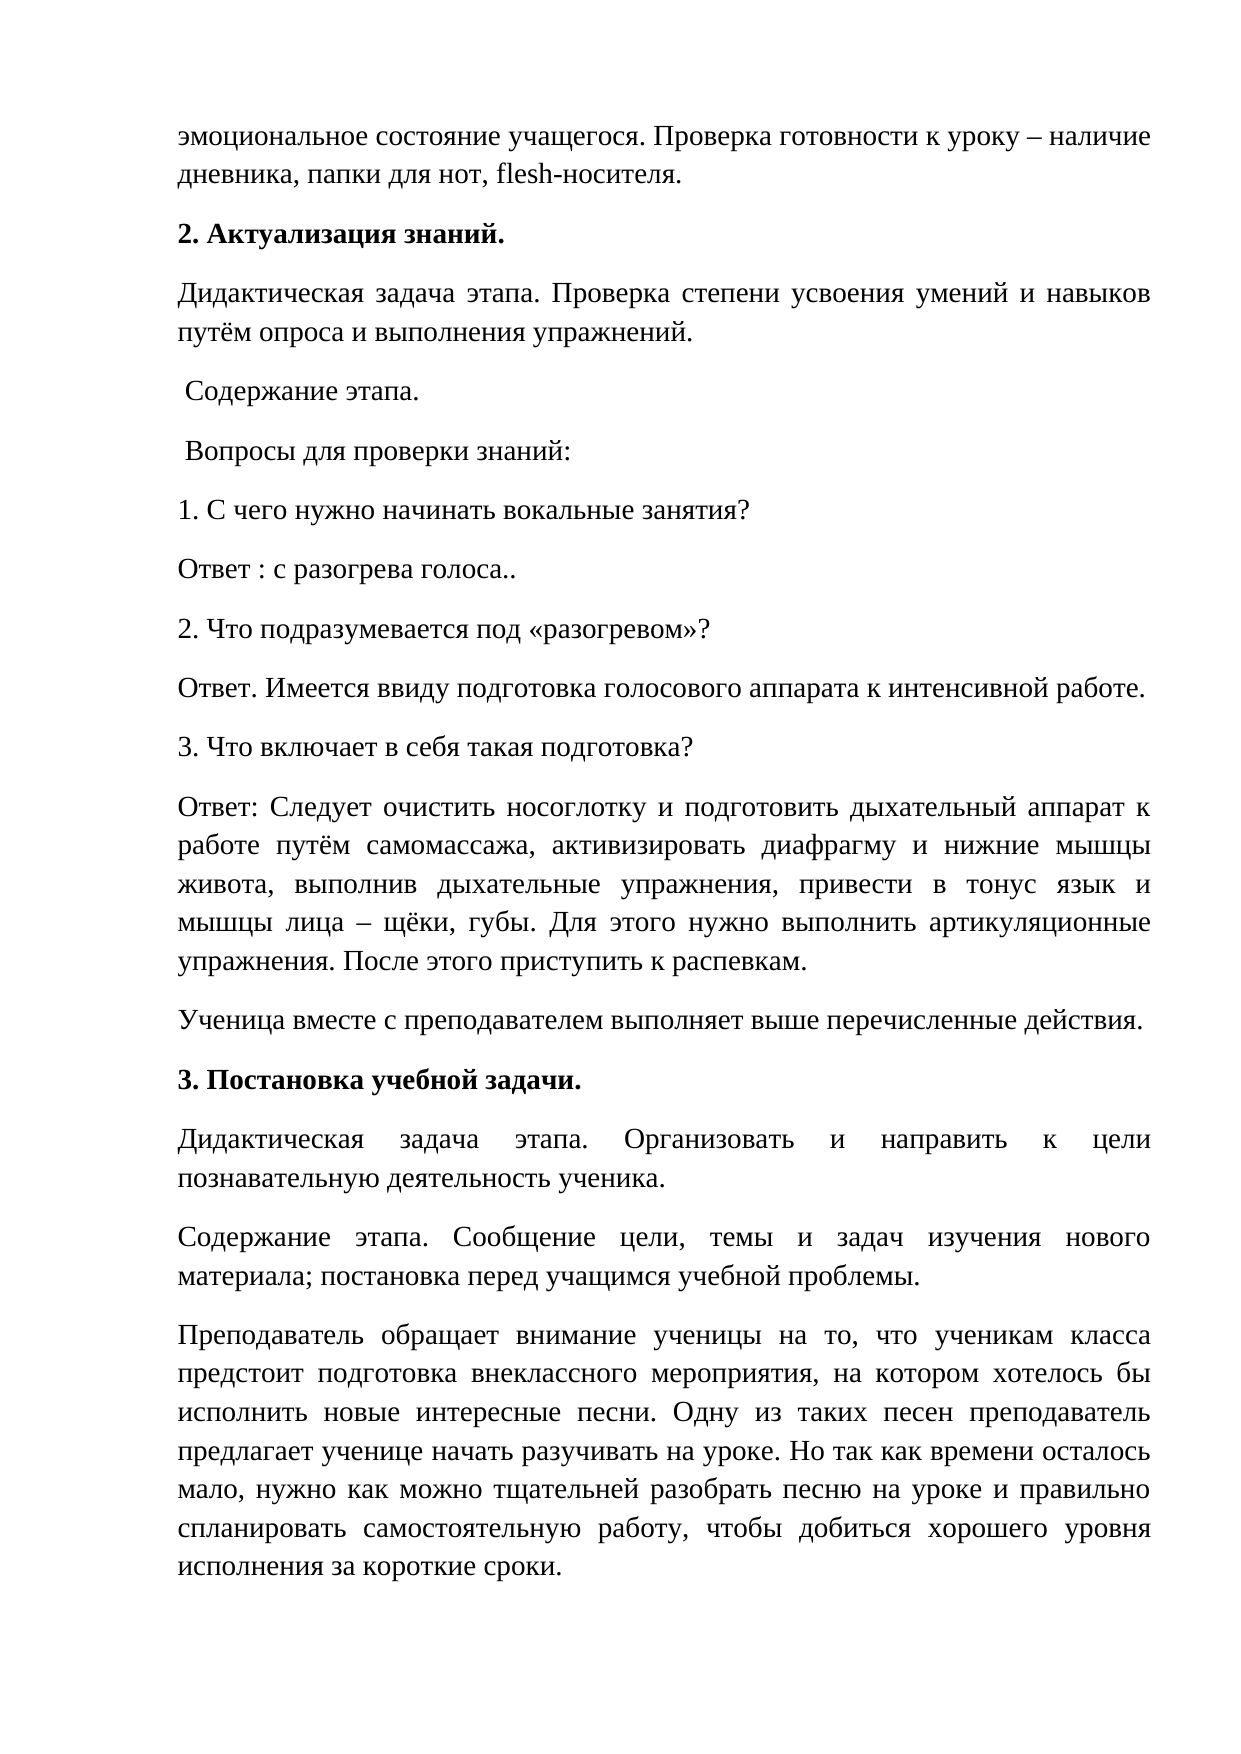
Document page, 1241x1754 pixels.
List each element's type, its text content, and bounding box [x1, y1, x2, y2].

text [177, 118, 1152, 190]
text Дидактическая задача этапа. Организовать и направить к цели познавательную деятельность ученика. [177, 1121, 1152, 1193]
text 3. Что включает в себя такая подготовка? [177, 729, 1152, 763]
text 2. Что подразумевается под «разогревом»? [177, 611, 1152, 644]
text Ответ : с разогрева голоса.. [177, 551, 1152, 585]
text Содержание этапа. [177, 373, 1152, 407]
text 1. С чего нужно начинать вокальные занятия? [177, 492, 1152, 526]
text 2. Актуализация знаний. [177, 216, 1152, 249]
text Дидактическая задача этапа. Проверка степени усвоения умений и навыков путём опроса и выполнения упражнений. [177, 275, 1152, 347]
text Содержание этапа. Сообщение цели, темы и задач изучения нового материала; постановка перед учащимся учебной проблемы. [177, 1219, 1152, 1291]
text Преподаватель обращает внимание ученицы на то, что ученикам класса предстоит подготовка внеклассного мероприятия, на котором хотелось бы исполнить новые интересные песни. Одну из таких песен преподаватель предлагает ученице начать разучивать на уроке. Но так как времени осталось мало, нужно как можно тщательней разобрать песню на уроке и правильно спланировать самостоятельную работу, чтобы добиться хорошего уровня исполнения за короткие сроки. [177, 1317, 1152, 1582]
text Ответ: Следует очистить носоглотку и подготовить дыхательный аппарат к работе путём самомассажа, активизировать диафрагму и нижние мышцы живота, выполнив дыхательные упражнения, привести в тонус язык и мышцы лица – щёки, губы. Для этого нужно выполнить артикуляционные упражнения. После этого приступить к распевкам. [177, 789, 1152, 977]
text Ответ. Имеется ввиду подготовка голосового аппарата к интенсивной работе. [177, 670, 1152, 704]
text 3. Постановка учебной задачи. [177, 1062, 1152, 1095]
text Ученица вместе с преподавателем выполняет выше перечисленные действия. [177, 1002, 1152, 1036]
text Вопросы для проверки знаний: [177, 433, 1152, 466]
